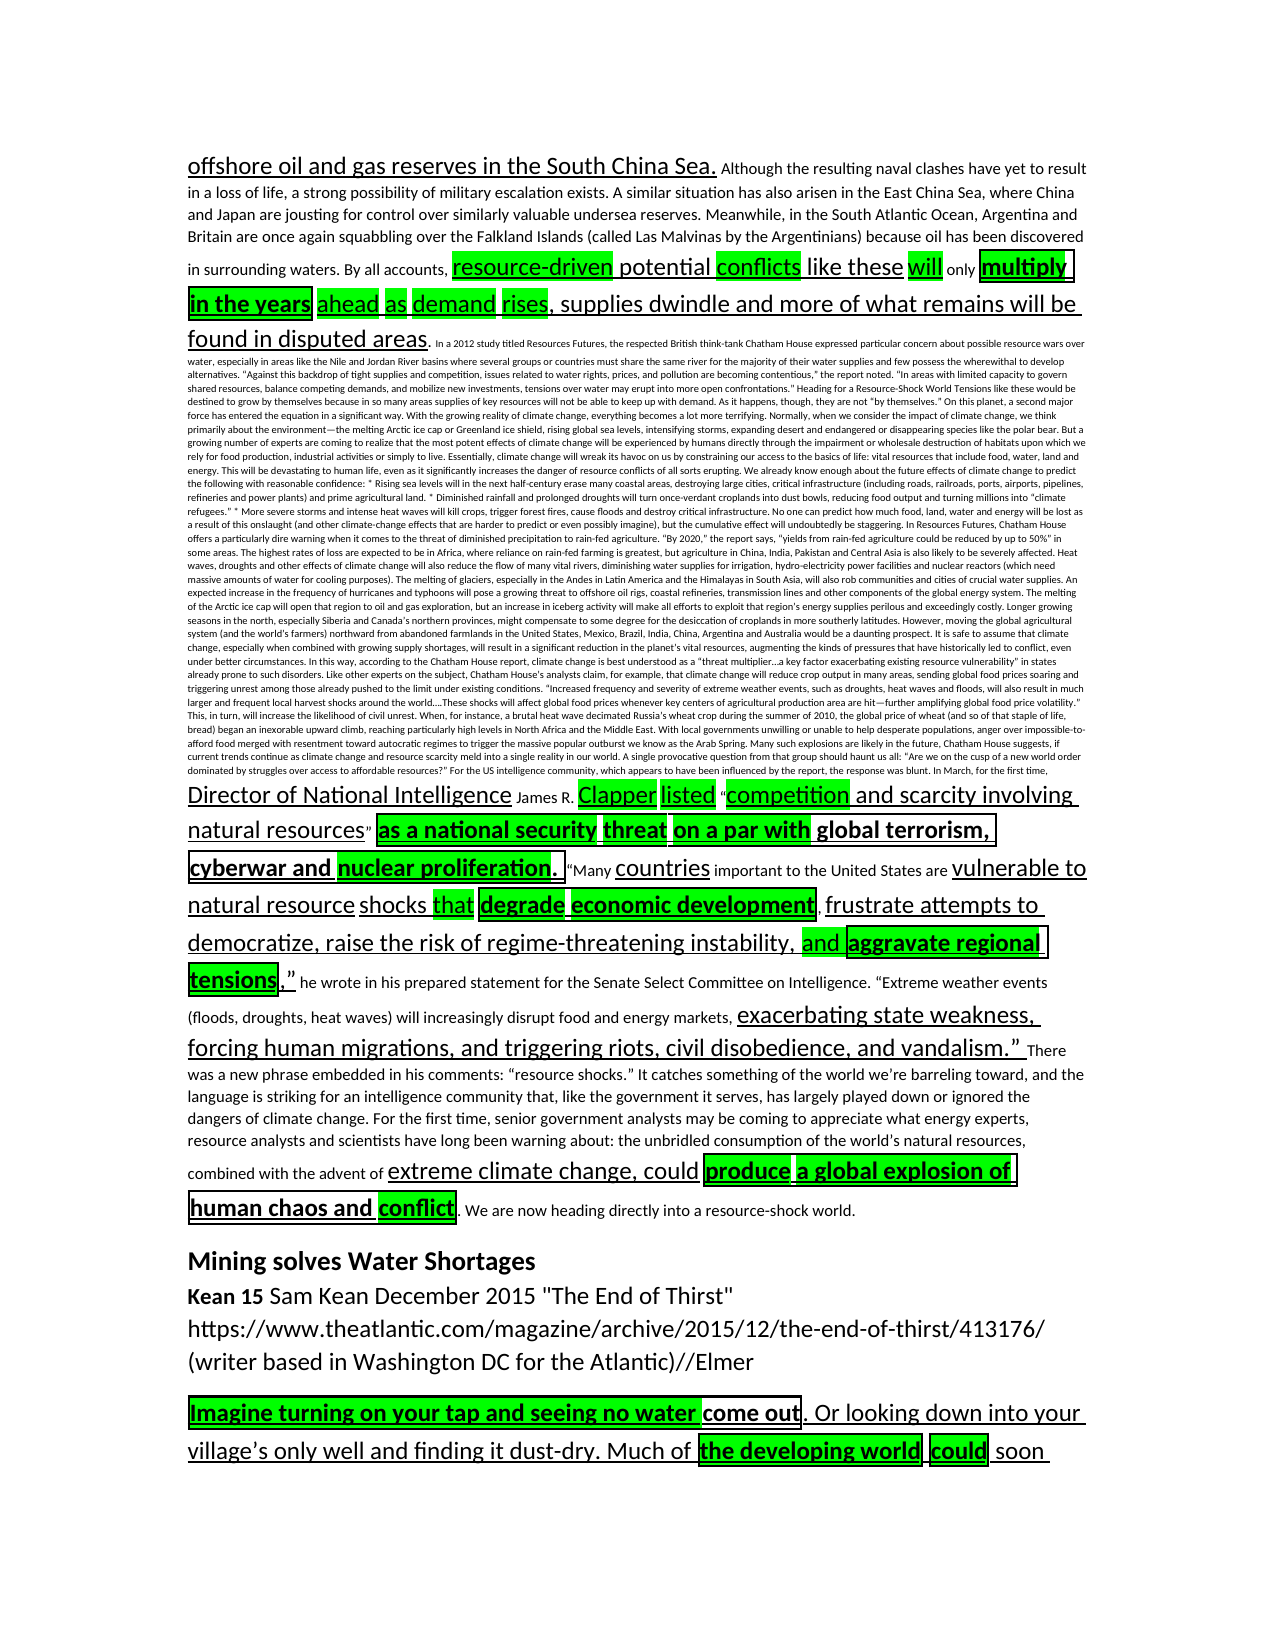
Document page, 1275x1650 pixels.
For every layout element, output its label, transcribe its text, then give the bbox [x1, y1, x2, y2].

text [187, 150, 1087, 1225]
text Kean 15 Sam Kean December 2015 "The End of Thirst" https://www.theatlantic.com/magazine/archive/2015/12/the-end-of-thirst/413176/ (writer based in Washington DC for the Atlantic)//Elmer [187, 1280, 1087, 1376]
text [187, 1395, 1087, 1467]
subtitle Mining solves Water Shortages [187, 1244, 1087, 1277]
